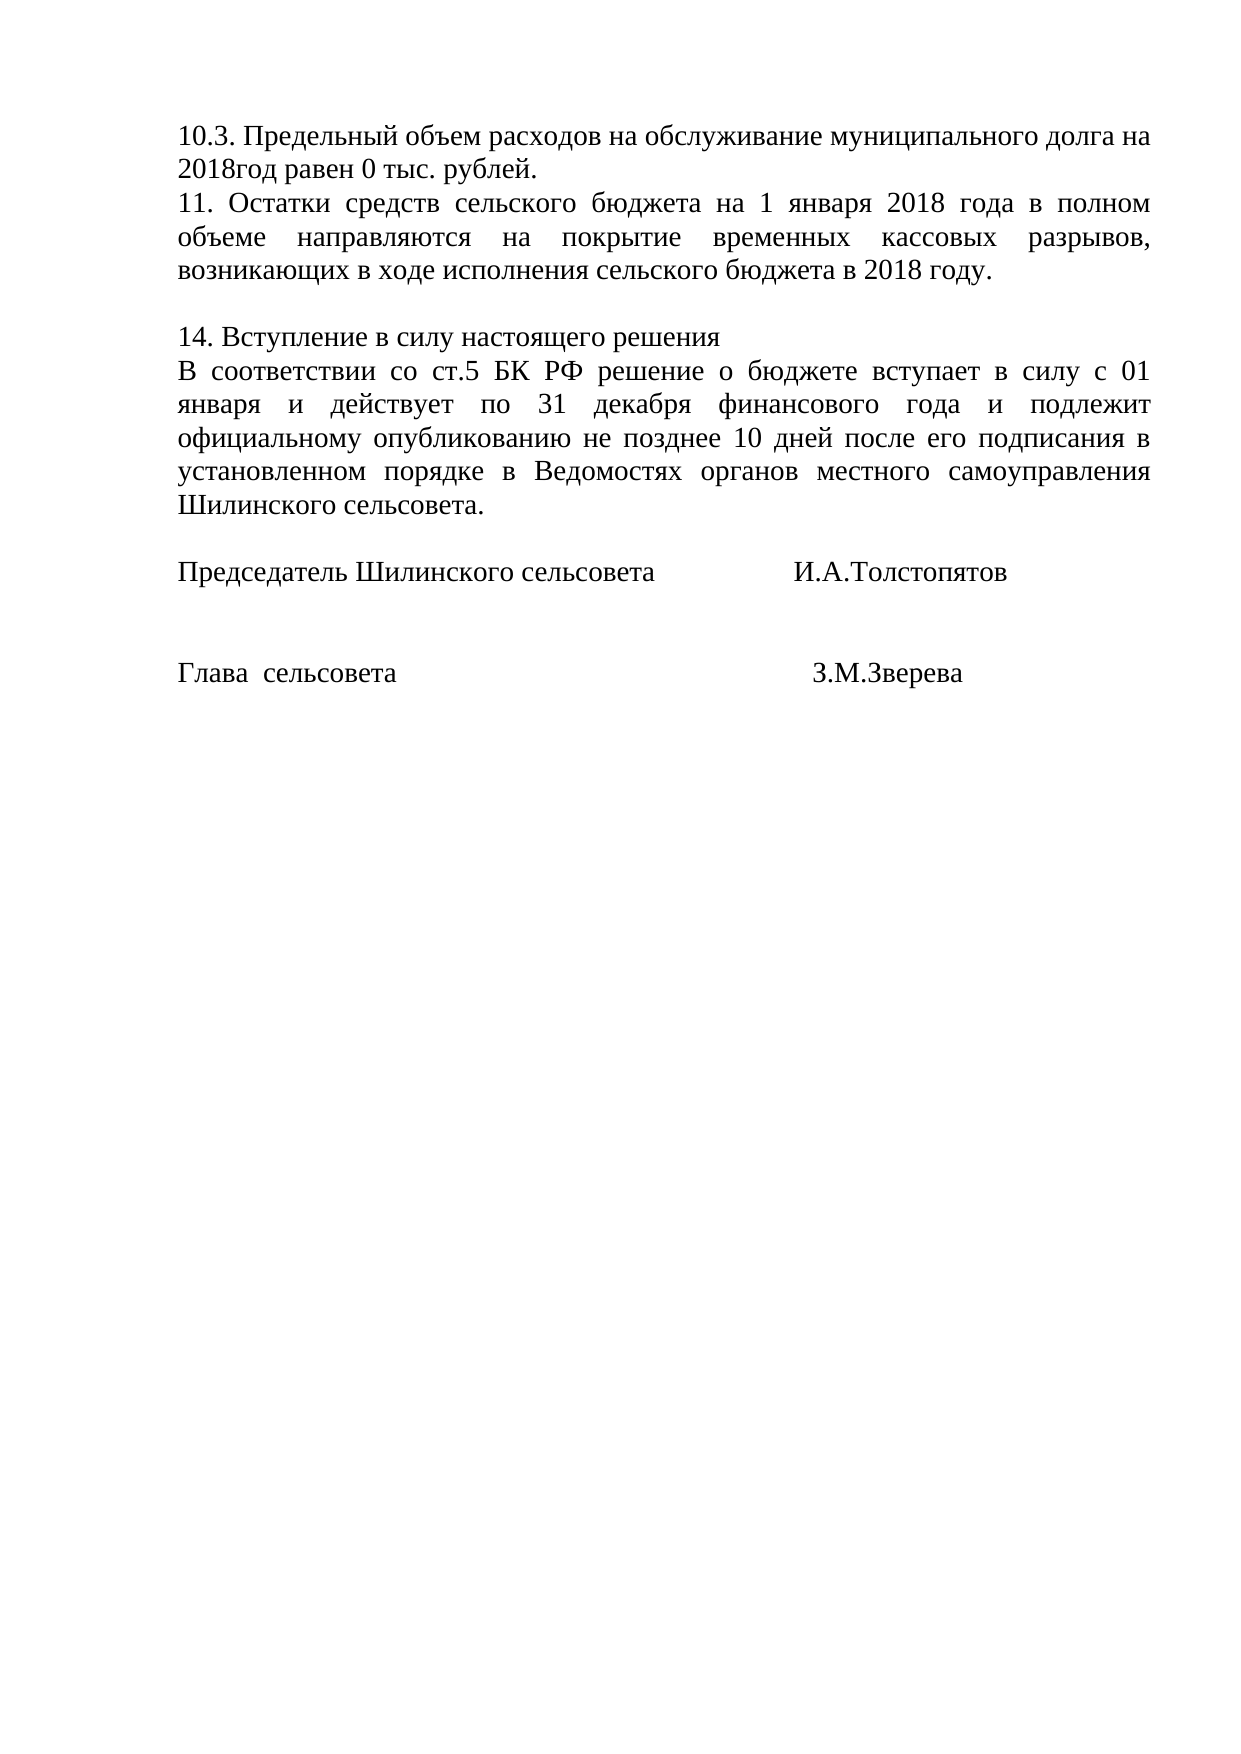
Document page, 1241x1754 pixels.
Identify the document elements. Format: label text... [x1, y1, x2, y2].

text 10.3. Предельный объем расходов на обслуживание муниципального долга на 2018год равен 0 тыс. рублей. [177, 118, 1152, 185]
text В соответствии со ст.5 БК РФ решение о бюджете вступает в силу с 01 января и действует по 31 декабря финансового года и подлежит официальному опубликованию не позднее 10 дней после его подписания в установленном порядке в Ведомостях органов местного самоуправления Шилинского сельсовета. [177, 353, 1152, 521]
text 14. Вступление в силу настоящего решения [177, 319, 1152, 353]
text Глава сельсовета З.М.Зверева [177, 655, 1152, 688]
text 11. Остатки средств сельского бюджета на 1 января 2018 года в полном объеме направляются на покрытие временных кассовых разрывов, возникающих в ходе исполнения сельского бюджета в 2018 году. [177, 185, 1152, 286]
text Председатель Шилинского сельсовета И.А.Толстопятов [177, 554, 1152, 588]
